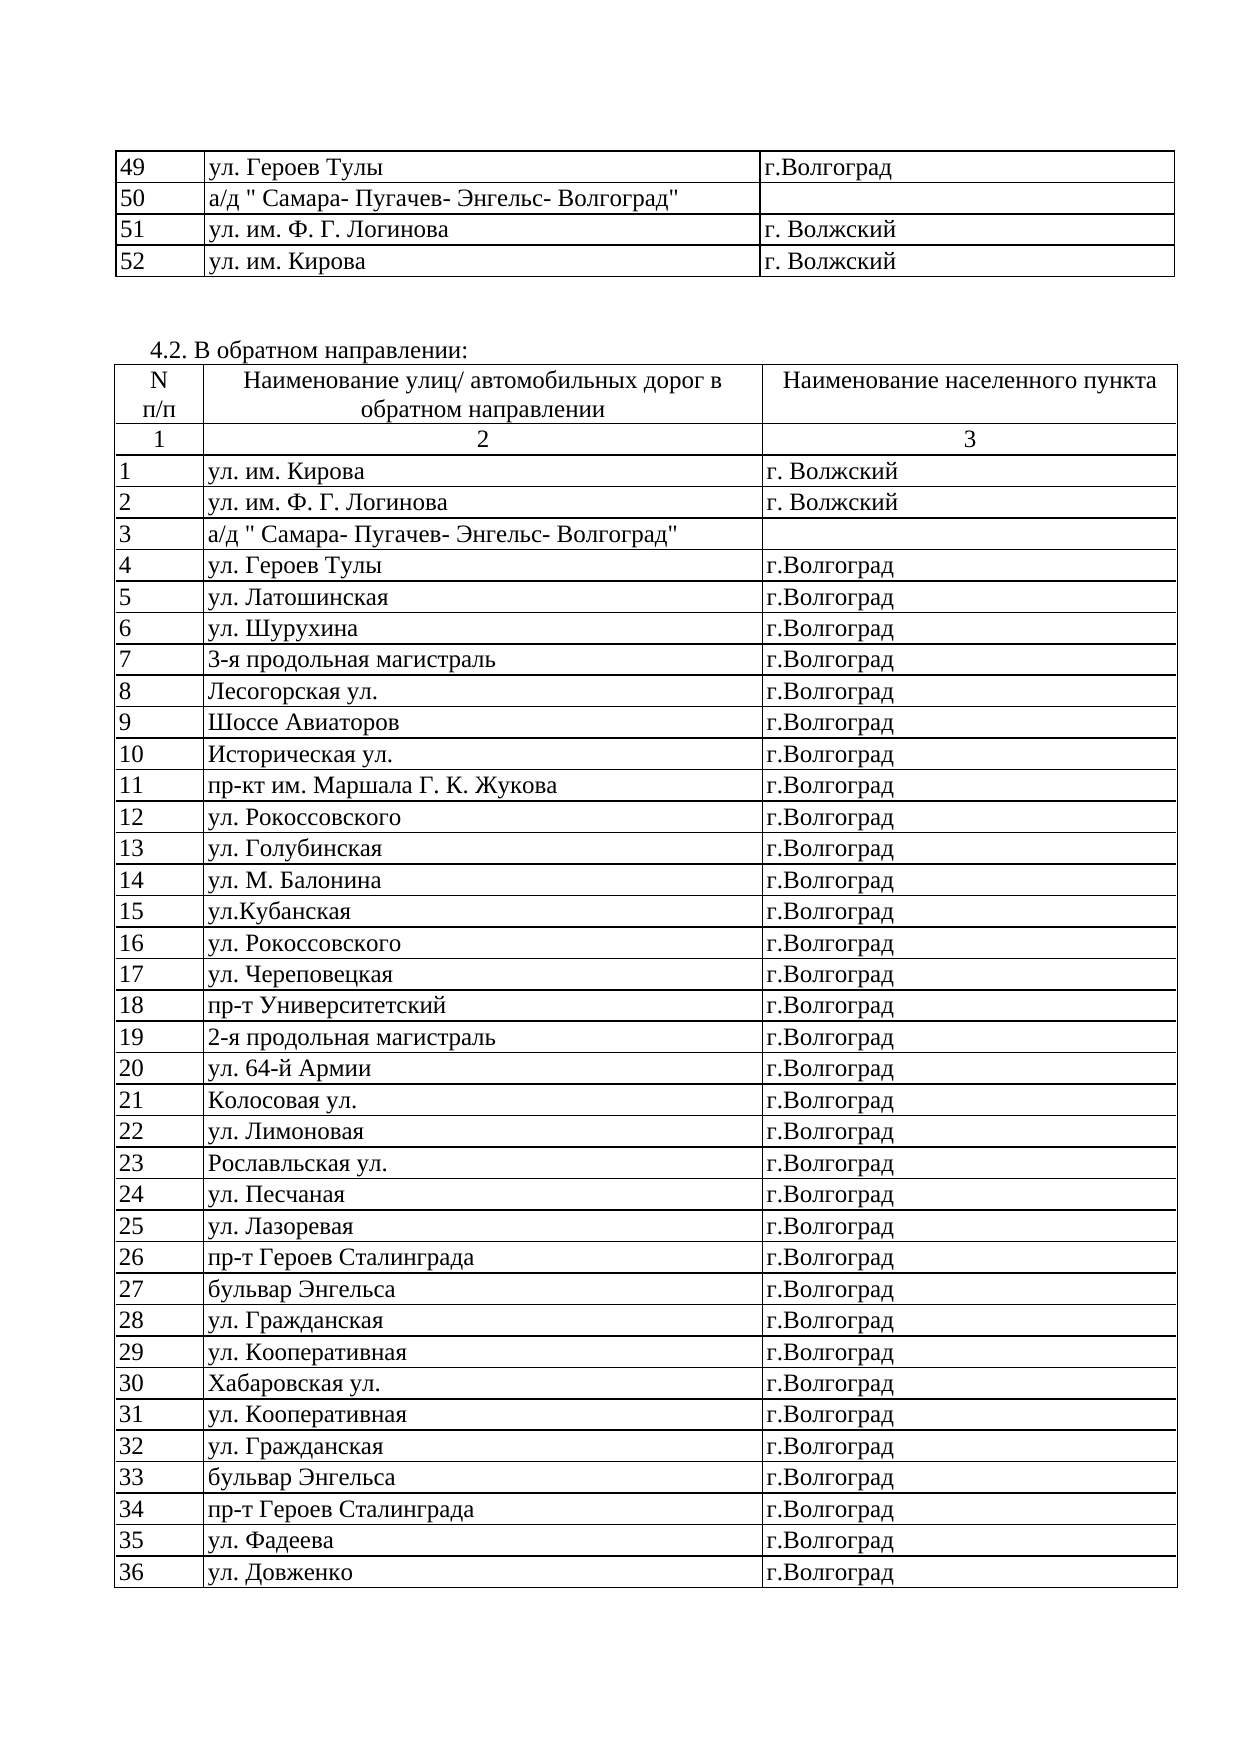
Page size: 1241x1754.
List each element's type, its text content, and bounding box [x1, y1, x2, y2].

table_cell г.Волгоград [763, 895, 1177, 926]
table_cell 2 [204, 424, 762, 454]
table_cell 12 [115, 801, 203, 832]
table_cell 32 [115, 1430, 203, 1461]
table_cell Шоссе Авиаторов [204, 707, 762, 737]
table_cell 30 [115, 1368, 203, 1398]
table_cell г.Волгоград [763, 1083, 1177, 1115]
table_cell ул. М. Балонина [204, 865, 762, 894]
table_cell 3-я продольная магистраль [204, 645, 762, 674]
table_cell 31 [115, 1399, 203, 1429]
table_cell г. Волжский [761, 246, 1174, 276]
table_cell г.Волгоград [763, 549, 1177, 580]
table_cell 18 [115, 990, 203, 1020]
table_cell г.Волгоград [763, 674, 1177, 706]
table_cell г.Волгоград [763, 1304, 1177, 1335]
table_cell пр-т Героев Сталинграда [204, 1242, 762, 1272]
table_cell ул. Гражданская [204, 1305, 762, 1335]
text 4.2. В обратном направлении: [150, 335, 1090, 364]
table_header Наименование населенного пункта [763, 365, 1177, 423]
table_cell Хабаровская ул. [204, 1368, 762, 1398]
table_cell 33 [115, 1462, 203, 1492]
table_cell Рославльская ул. [204, 1148, 762, 1178]
table_cell 50 [117, 183, 204, 213]
table_cell г.Волгоград [763, 1241, 1177, 1272]
table_cell ул. Латошинская [204, 582, 762, 611]
table_cell 13 [115, 833, 203, 863]
table_cell г.Волгоград [763, 1272, 1177, 1303]
table_cell 19 [115, 1021, 203, 1052]
table_cell 3 [115, 518, 203, 548]
table_cell ул. им. Ф. Г. Логинова [204, 487, 762, 517]
table_cell 52 [117, 246, 204, 276]
table_cell 1 [115, 455, 203, 486]
table_cell пр-кт им. Маршала Г. К. Жукова [204, 770, 762, 800]
table_cell г.Волгоград [763, 1146, 1177, 1178]
table_cell г.Волгоград [763, 1524, 1177, 1555]
table_cell ул. Героев Тулы [204, 550, 762, 580]
table_cell 29 [115, 1336, 203, 1366]
table_cell 22 [115, 1116, 203, 1146]
table_cell г.Волгоград [763, 643, 1177, 674]
table_cell г.Волгоград [763, 1461, 1177, 1492]
table_cell г.Волгоград [763, 706, 1177, 737]
table_cell ул. Фадеева [204, 1525, 762, 1555]
table_cell ул. им. Ф. Г. Логинова [205, 215, 759, 244]
table_cell г. Волжский [761, 215, 1174, 244]
table_cell ул. Кооперативная [204, 1337, 762, 1366]
table_cell 17 [115, 959, 203, 989]
table_cell 4 [115, 550, 203, 580]
table_cell ул. Череповецкая [204, 959, 762, 989]
table_cell г.Волгоград [763, 611, 1177, 643]
table_cell ул. им. Кирова [205, 246, 759, 276]
table_cell ул. Лазоревая [204, 1211, 762, 1241]
table_cell 51 [117, 215, 204, 244]
table_cell [761, 183, 1174, 213]
table_cell 24 [115, 1179, 203, 1209]
table_cell а/д " Самара- Пугачев- Энгельс- Волгоград" [205, 183, 759, 213]
table_cell г.Волгоград [763, 1209, 1177, 1241]
table_cell ул. Героев Тулы [205, 152, 759, 181]
table_cell 28 [115, 1305, 203, 1335]
table_cell ул. Шурухина [204, 613, 762, 643]
table_cell 8 [115, 675, 203, 706]
table_cell Колосовая ул. [204, 1085, 762, 1115]
table_cell 11 [115, 770, 203, 800]
table_cell 26 [115, 1242, 203, 1272]
table_cell ул. Лимоновая [204, 1116, 762, 1146]
table_cell г.Волгоград [763, 926, 1177, 957]
table_header N п/п [115, 365, 203, 423]
table_cell 34 [115, 1493, 203, 1524]
table_cell г.Волгоград [763, 1429, 1177, 1461]
table_cell 5 [115, 581, 203, 611]
table_cell 15 [115, 896, 203, 926]
table_cell г.Волгоград [763, 989, 1177, 1020]
table_cell 25 [115, 1210, 203, 1241]
table_cell 1 [115, 424, 203, 454]
table_cell ул. Песчаная [204, 1179, 762, 1209]
table_cell пр-т Университетский [204, 991, 762, 1020]
table_cell 6 [115, 613, 203, 643]
table_cell ул. им. Кирова [204, 456, 762, 486]
table_cell г.Волгоград [763, 1115, 1177, 1146]
table_cell 2 [115, 487, 203, 517]
table_cell 3 [763, 423, 1177, 454]
table_cell г.Волгоград [763, 800, 1177, 832]
table_cell бульвар Энгельса [204, 1274, 762, 1303]
table_cell ул. Рокоссовского [204, 802, 762, 832]
table_cell 27 [115, 1273, 203, 1303]
table_cell г.Волгоград [763, 580, 1177, 611]
table_cell ул. Кооперативная [204, 1400, 762, 1429]
table_header Наименование улиц/ автомобильных дорог в обратном направлении [204, 365, 762, 423]
table_cell Историческая ул. [204, 739, 762, 769]
table_cell ул. Гражданская [204, 1431, 762, 1461]
table_cell 10 [115, 738, 203, 769]
table_cell ул. Голубинская [204, 833, 762, 863]
table_cell г.Волгоград [763, 1366, 1177, 1398]
table_cell 21 [115, 1084, 203, 1115]
table_cell 7 [115, 644, 203, 674]
table_cell г.Волгоград [763, 1398, 1177, 1429]
table_cell 35 [115, 1525, 203, 1555]
table_cell бульвар Энгельса [204, 1462, 762, 1492]
table_cell г.Волгоград [763, 769, 1177, 800]
table_cell 2-я продольная магистраль [204, 1022, 762, 1052]
table_cell г.Волгоград [763, 863, 1177, 894]
table_cell г. Волжский [763, 486, 1177, 517]
table_cell г.Волгоград [763, 1335, 1177, 1366]
table_cell г.Волгоград [763, 1020, 1177, 1052]
table_cell г.Волгоград [763, 1178, 1177, 1209]
table_cell 36 [115, 1556, 203, 1587]
table_cell ул. Довженко [204, 1557, 762, 1587]
table_cell г.Волгоград [763, 1492, 1177, 1524]
table_cell 9 [115, 707, 203, 737]
table_cell г.Волгоград [763, 832, 1177, 863]
table_cell 49 [117, 152, 204, 181]
table_cell 14 [115, 864, 203, 894]
table_cell ул. 64-й Армии [204, 1053, 762, 1083]
table_cell [763, 517, 1177, 548]
table_cell 23 [115, 1147, 203, 1178]
table_cell ул. Рокоссовского [204, 928, 762, 957]
table_cell 20 [115, 1053, 203, 1083]
table_cell г.Волгоград [761, 152, 1174, 181]
table_cell 16 [115, 927, 203, 957]
table_cell г. Волжский [763, 454, 1177, 486]
table_cell ул.Кубанская [204, 896, 762, 926]
table_cell г.Волгоград [763, 958, 1177, 989]
table_cell а/д " Самара- Пугачев- Энгельс- Волгоград" [204, 519, 762, 548]
table_cell г.Волгоград [763, 1052, 1177, 1083]
table_cell пр-т Героев Сталинграда [204, 1494, 762, 1524]
table_cell г.Волгоград [763, 737, 1177, 769]
table_cell Лесогорская ул. [204, 676, 762, 706]
table_cell г.Волгоград [763, 1555, 1177, 1587]
